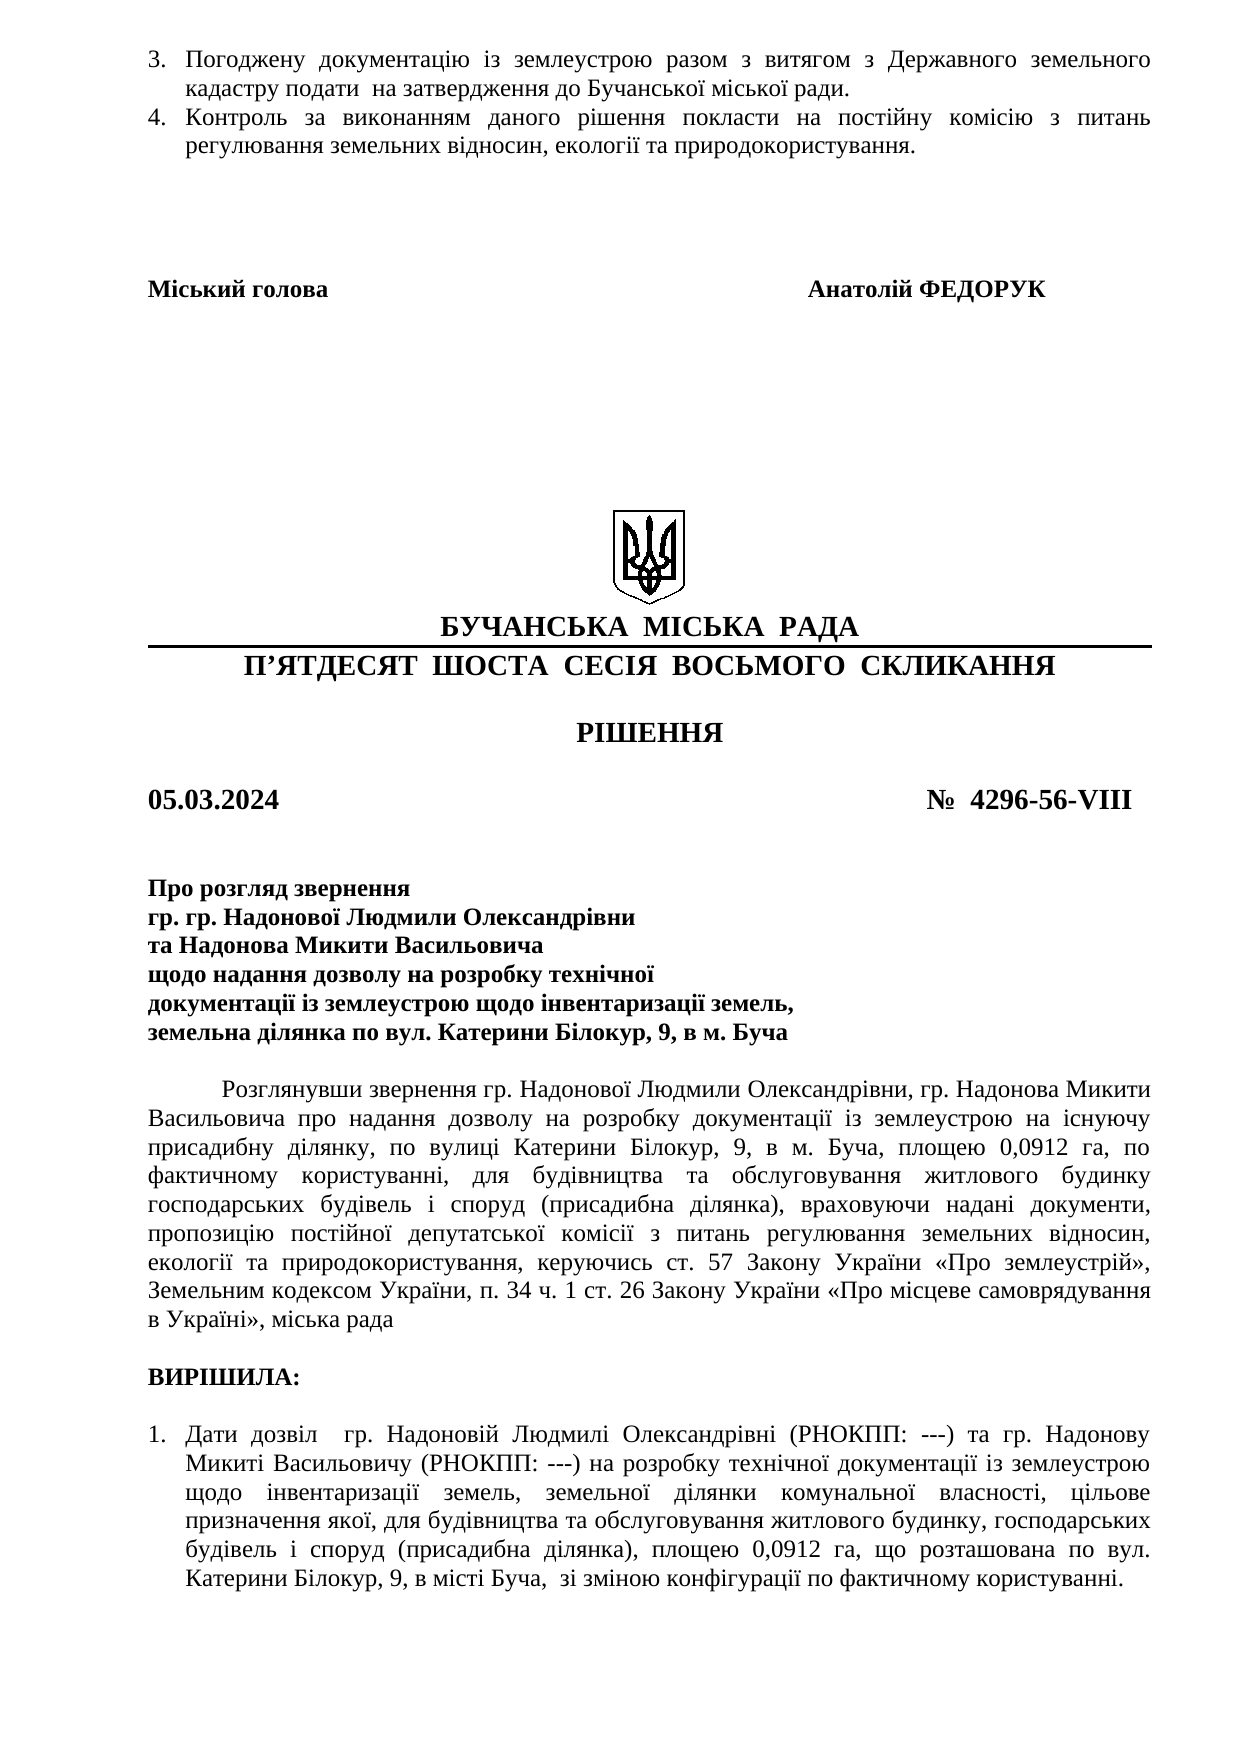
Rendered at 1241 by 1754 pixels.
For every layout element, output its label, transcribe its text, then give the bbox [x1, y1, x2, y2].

text ВИРІШИЛА: [148, 1362, 1152, 1391]
text та Надонова Микити Васильовича [148, 931, 1152, 959]
list Дати дозвіл гр. Надоновій Людмилі Олександрівні (РНОКПП: ---) та гр. Надонову Микиті Васильовичу (РНОКПП: ---) на розробку технічної документації із землеустрою щодо інвентаризації земель, земельної ділянки комунальної власності, цільове призначення якої, для будівництва та обслуговування житлового будинку, господарських будівель і споруд (присадибна ділянка), площею 0,0912 га, що розташована по вул. Катерини Білокур, 9, в місті Буча, зі зміною конфігурації по фактичному користуванні. [148, 1419, 1152, 1592]
list Погоджену документацію із землеустрою разом з витягом з Державного земельного кадастру подати на затвердження до Бучанської міської ради. [148, 44, 1152, 102]
text гр. гр. Надонової Людмили Олександрівни [148, 902, 1152, 931]
text П’ЯТДЕСЯТ ШОСТА СЕСІЯ ВОСЬМОГО СКЛИКАННЯ [148, 648, 1152, 681]
text БУЧАНСЬКА МІСЬКА РАДА [148, 609, 1152, 645]
text щодо надання дозволу на розробку технічної [148, 959, 1152, 988]
text Розглянувши звернення гр. Надонової Людмили Олександрівни, гр. Надонова Микити Васильовича про надання дозволу на розробку документації із землеустрою на існуючу присадибну ділянку, по вулиці Катерини Білокур, 9, в м. Буча, площею 0,0912 га, по фактичному користуванні, для будівництва та обслуговування житлового будинку господарських будівель і споруд (присадибна ділянка), враховуючи надані документи, пропозицію постійної депутатської комісії з питань регулювання земельних відносин, екології та природокористування, керуючись ст. 57 Закону України «Про землеустрій», Земельним кодексом України, п. 34 ч. 1 ст. 26 Закону України «Про місцеве самоврядування в Україні», міська рада [148, 1074, 1152, 1333]
text 05.03.2024 № 4296-56-VIІІ [148, 782, 1152, 816]
text земельна ділянка по вул. Катерини Білокур, 9, в м. Буча [148, 1017, 1152, 1046]
list Контроль за виконанням даного рішення покласти на постійну комісію з питань регулювання земельних відносин, екології та природокористування. [148, 102, 1152, 159]
text Міський голова Анатолій ФЕДОРУК [148, 274, 1152, 303]
text РІШЕННЯ [148, 715, 1152, 748]
text Про розгляд звернення [148, 873, 1152, 902]
text документації із землеустрою щодо інвентаризації земель, [148, 988, 1152, 1017]
